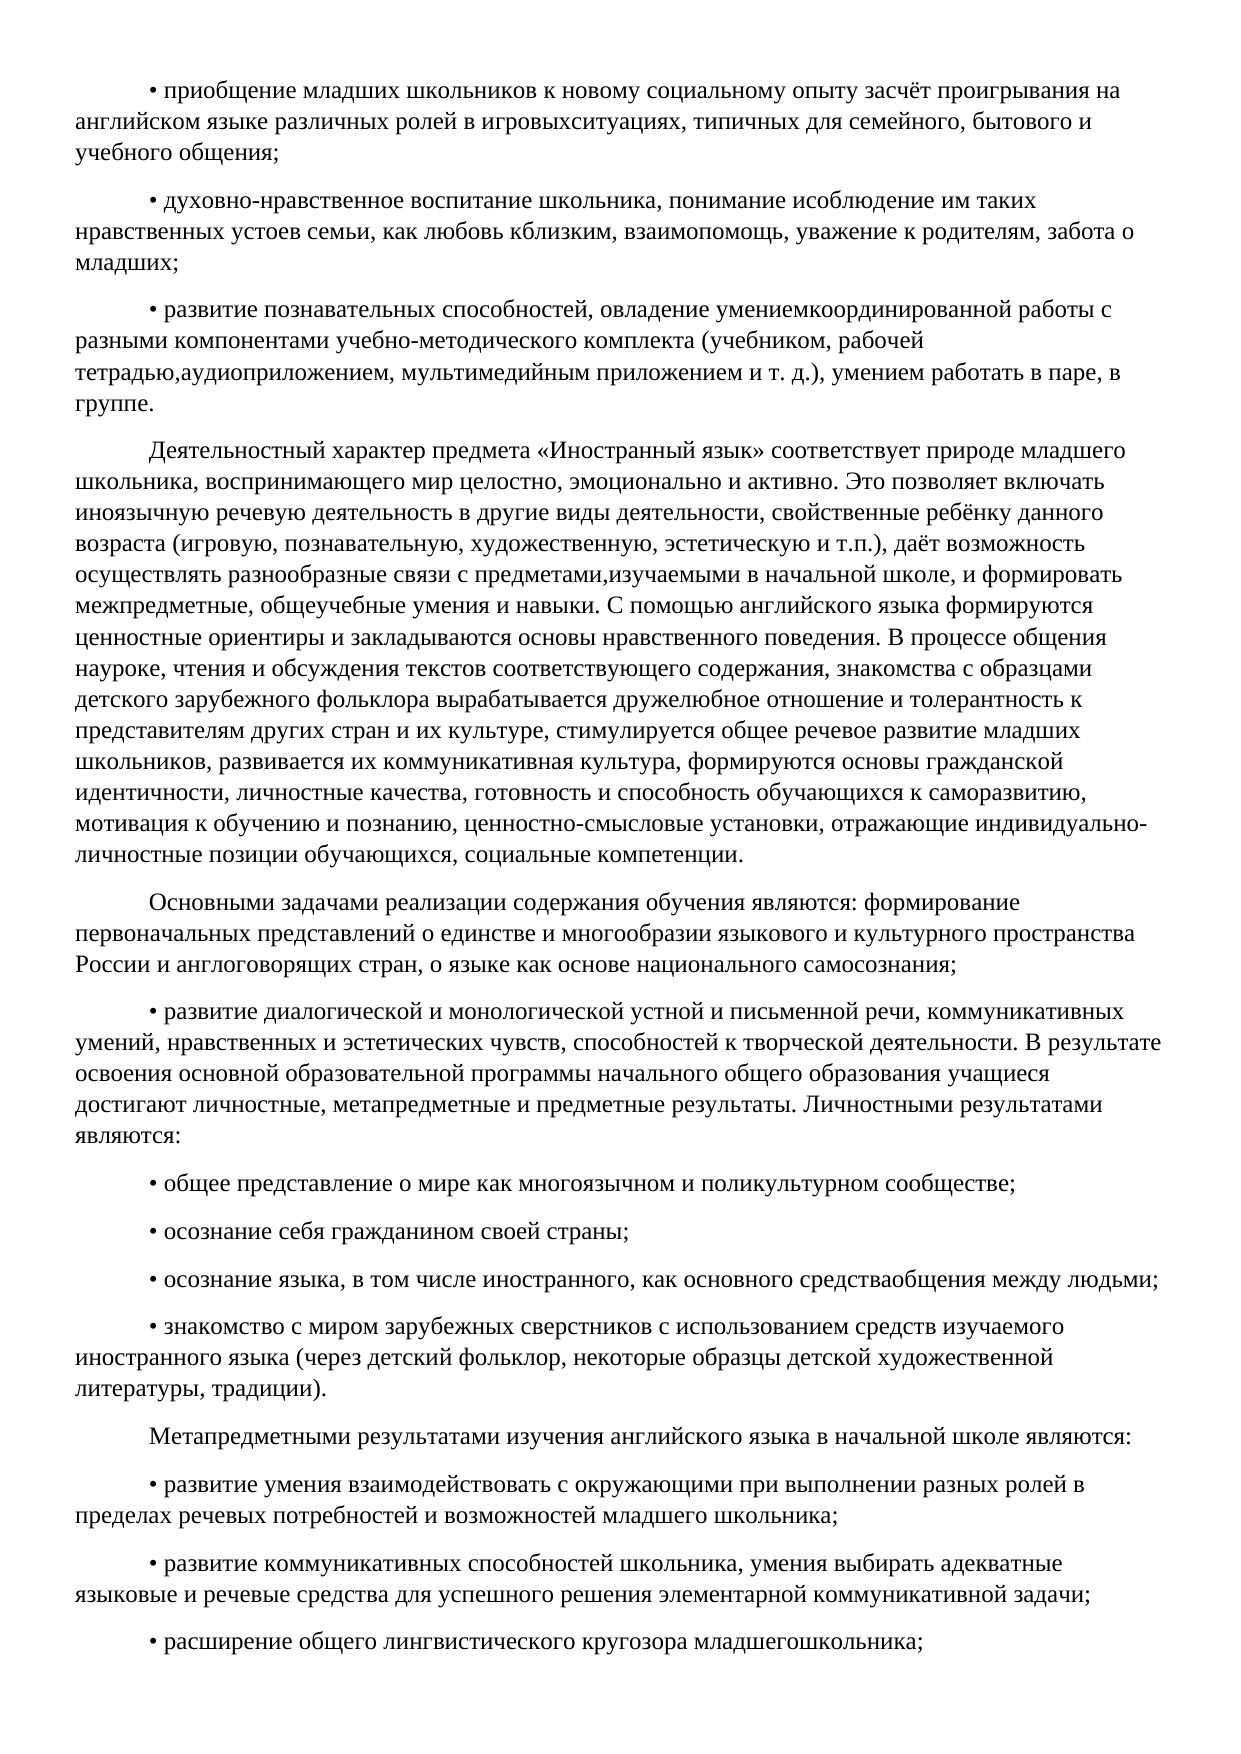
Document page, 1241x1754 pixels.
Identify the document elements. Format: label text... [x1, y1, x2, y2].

text • расширение общего лингвистического кругозора младшегошкольника; [75, 1626, 1165, 1655]
text • развитие познавательных способностей, овладение умениемкоординированной работы с разными компонентами учебно-методического комплекта (учебником, рабочей тетрадью,аудиоприложением, мультимедийным приложением и т. д.), умением работать в паре, в группе. [75, 294, 1165, 416]
text • осознание языка, в том числе иностранного, как основного средстваобщения между людьми; [75, 1264, 1165, 1292]
text • общее представление о мире как многоязычном и поликультурном сообществе; [75, 1168, 1165, 1197]
text • развитие коммуникативных способностей школьника, умения выбирать адекватные языковые и речевые средства для успешного решения элементарной коммуникативной задачи; [75, 1548, 1165, 1607]
text Деятельностный характер предмета «Иностранный язык» соответствует природе младшего школьника, воспринимающего мир целостно, эмоционально и активно. Это позволяет включать иноязычную речевую деятельность в другие виды деятельности, свойственные ребёнку данного возраста (игровую, познавательную, художественную, эстетическую и т.п.), даёт возможность осуществлять разнообразные связи с предметами,изучаемыми в начальной школе, и формировать межпредметные, общеучебные умения и навыки. С помощью английского языка формируются ценностные ориентиры и закладываются основы нравственного поведения. В процессе общения науроке, чтения и обсуждения текстов соответствующего содержания, знакомства с образцами детского зарубежного фольклора вырабатывается дружелюбное отношение и толерантность к представителям других стран и их культуре, стимулируется общее речевое развитие младших школьников, развивается их коммуникативная культура, формируются основы гражданской идентичности, личностные качества, готовность и способность обучающихся к саморазвитию, мотивация к обучению и познанию, ценностно-смысловые установки, отражающие индивидуально-личностные позиции обучающихся, социальные компетенции. [75, 435, 1165, 868]
text • развитие умения взаимодействовать с окружающими при выполнении разных ролей в пределах речевых потребностей и возможностей младшего школьника; [75, 1469, 1165, 1529]
text Основными задачами реализации содержания обучения являются: формирование первоначальных представлений о единстве и многообразии языкового и культурного пространства России и англоговорящих стран, о языке как основе национального самосознания; [75, 887, 1165, 977]
text • знакомство с миром зарубежных сверстников с использованием средств изучаемого иностранного языка (через детский фольклор, некоторые образцы детской художественной литературы, традиции). [75, 1311, 1165, 1402]
text • осознание себя гражданином своей страны; [75, 1216, 1165, 1245]
text • духовно-нравственное воспитание школьника, понимание исоблюдение им таких нравственных устоев семьи, как любовь кблизким, взаимопомощь, уважение к родителям, забота о младших; [75, 185, 1165, 276]
text Метапредметными результатами изучения английского языка в начальной школе являются: [75, 1421, 1165, 1450]
text • приобщение младших школьников к новому социальному опыту засчёт проигрывания на английском языке различных ролей в игровыхситуациях, типичных для семейного, бытового и учебного общения; [75, 75, 1165, 166]
text • развитие диалогической и монологической устной и письменной речи, коммуникативных умений, нравственных и эстетических чувств, способностей к творческой деятельности. В результате освоения основной образовательной программы начального общего образования учащиеся достигают личностные, метапредметные и предметные результаты. Личностными результатами являются: [75, 996, 1165, 1149]
